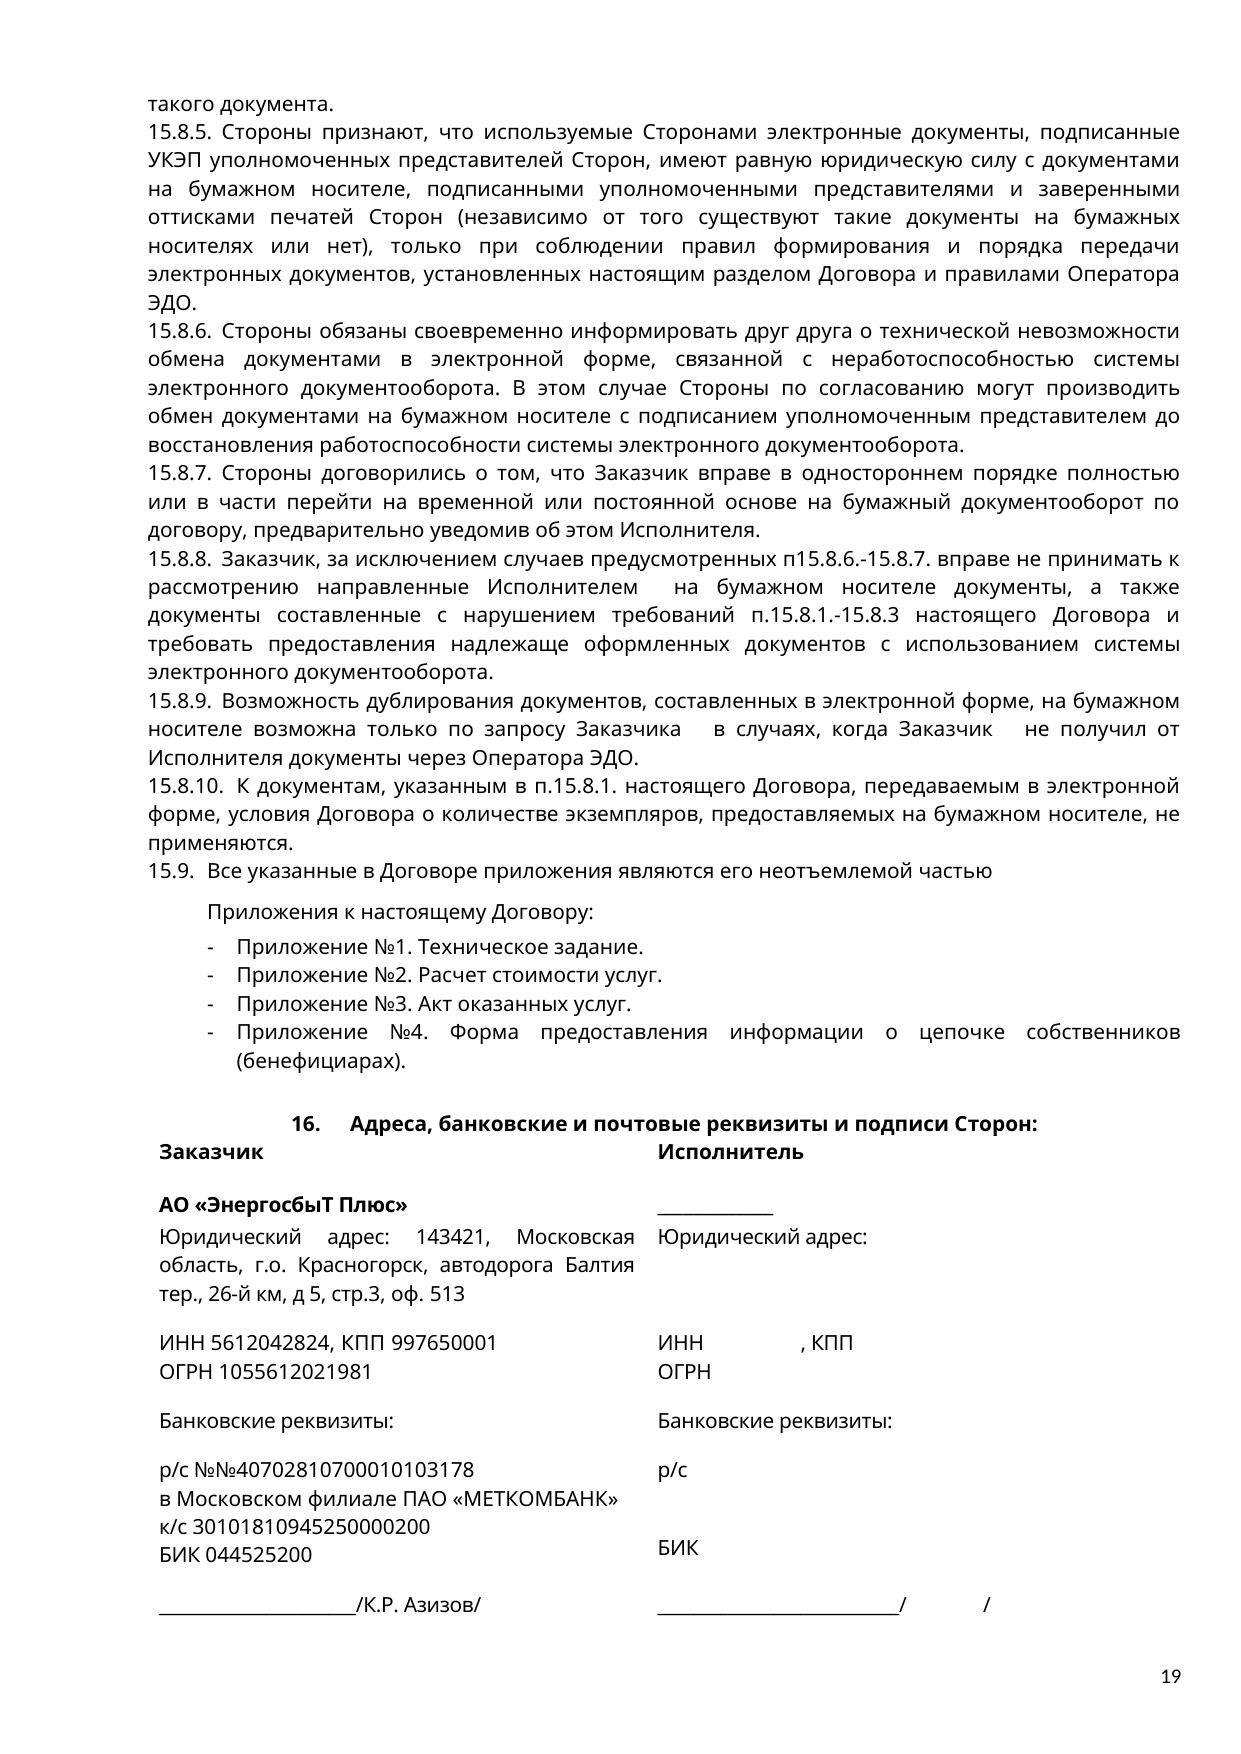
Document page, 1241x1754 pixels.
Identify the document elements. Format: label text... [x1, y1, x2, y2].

table_header Заказчик [148, 1138, 646, 1190]
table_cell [646, 1590, 1124, 1663]
text Приложения к настоящему Договору: [207, 897, 1181, 926]
table_cell ______________ [646, 1190, 1124, 1222]
table_header Исполнитель [646, 1138, 1124, 1190]
list Приложение №4. Форма предоставления информации о цепочке собственников (бенефициарах). [207, 1017, 1181, 1074]
table_cell Юридический адрес: [646, 1222, 1124, 1328]
table_cell Банковские реквизиты: р/с БИК [646, 1406, 1124, 1590]
table_cell ИНН 5612042824, КПП 997650001 ОГРН 1055612021981 [148, 1328, 646, 1406]
table_cell Юридический адрес: 143421, Московская область, г.о. Красногорск, автодорога Балтия тер., 26-й км, д 5, стр.3, оф. 513 [148, 1222, 646, 1328]
list Заказчик, за исключением случаев предусмотренных п15.8.6.-15.8.7. вправе не принимать к рассмотрению направленные Исполнителем на бумажном носителе документы, а также документы составленные с нарушением требований п.15.8.1.-15.8.3 настоящего Договора и требовать предоставления надлежаще оформленных документов с использованием системы электронного документооборота. [148, 544, 1181, 686]
list К документам, указанным в п.15.8.1. настоящего Договора, передаваемым в электронной форме, условия Договора о количестве экземпляров, предоставляемых на бумажном носителе, не применяются. [148, 771, 1181, 856]
list Приложение №3. Акт оказанных услуг. [207, 989, 1181, 1017]
table_cell АО «ЭнергосбыТ Плюс» [148, 1190, 646, 1222]
table_cell Банковские реквизиты: р/с №№40702810700010103178 в Московском филиале ПАО «МЕТКОМБАНК» к/с 30101810945250000200 БИК 044525200 [148, 1406, 646, 1590]
subtitle Адреса, банковские и почтовые реквизиты и подписи Сторон: [148, 1109, 1181, 1137]
list Стороны признают, что используемые Сторонами электронные документы, подписанные УКЭП уполномоченных представителей Сторон, имеют равную юридическую силу с документами на бумажном носителе, подписанными уполномоченными представителями и заверенными оттисками печатей Сторон (независимо от того существуют такие документы на бумажных носителях или нет), только при соблюдении правил формирования и порядка передачи электронных документов, установленных настоящим разделом Договора и правилами Оператора ЭДО. [148, 117, 1181, 316]
list Приложение №1. Техническое задание. [207, 932, 1181, 961]
table_cell ИНН , КПП ОГРН [646, 1328, 1124, 1406]
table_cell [148, 1590, 646, 1663]
list Приложение №2. Расчет стоимости услуг. [207, 961, 1181, 989]
list Возможность дублирования документов, составленных в электронной форме, на бумажном носителе возможна только по запросу Заказчика в случаях, когда Заказчик не получил от Исполнителя документы через Оператора ЭДО. [148, 686, 1181, 771]
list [148, 89, 1181, 117]
list Стороны обязаны своевременно информировать друг друга о технической невозможности обмена документами в электронной форме, связанной с неработоспособностью системы электронного документооборота. В этом случае Стороны по согласованию могут производить обмен документами на бумажном носителе с подписанием уполномоченным представителем до восстановления работоспособности системы электронного документооборота. [148, 316, 1181, 458]
list Стороны договорились о том, что Заказчик вправе в одностороннем порядке полностью или в части перейти на временной или постоянной основе на бумажный документооборот по договору, предварительно уведомив об этом Исполнителя. [148, 458, 1181, 544]
list Все указанные в Договоре приложения являются его неотъемлемой частью [148, 856, 1181, 885]
